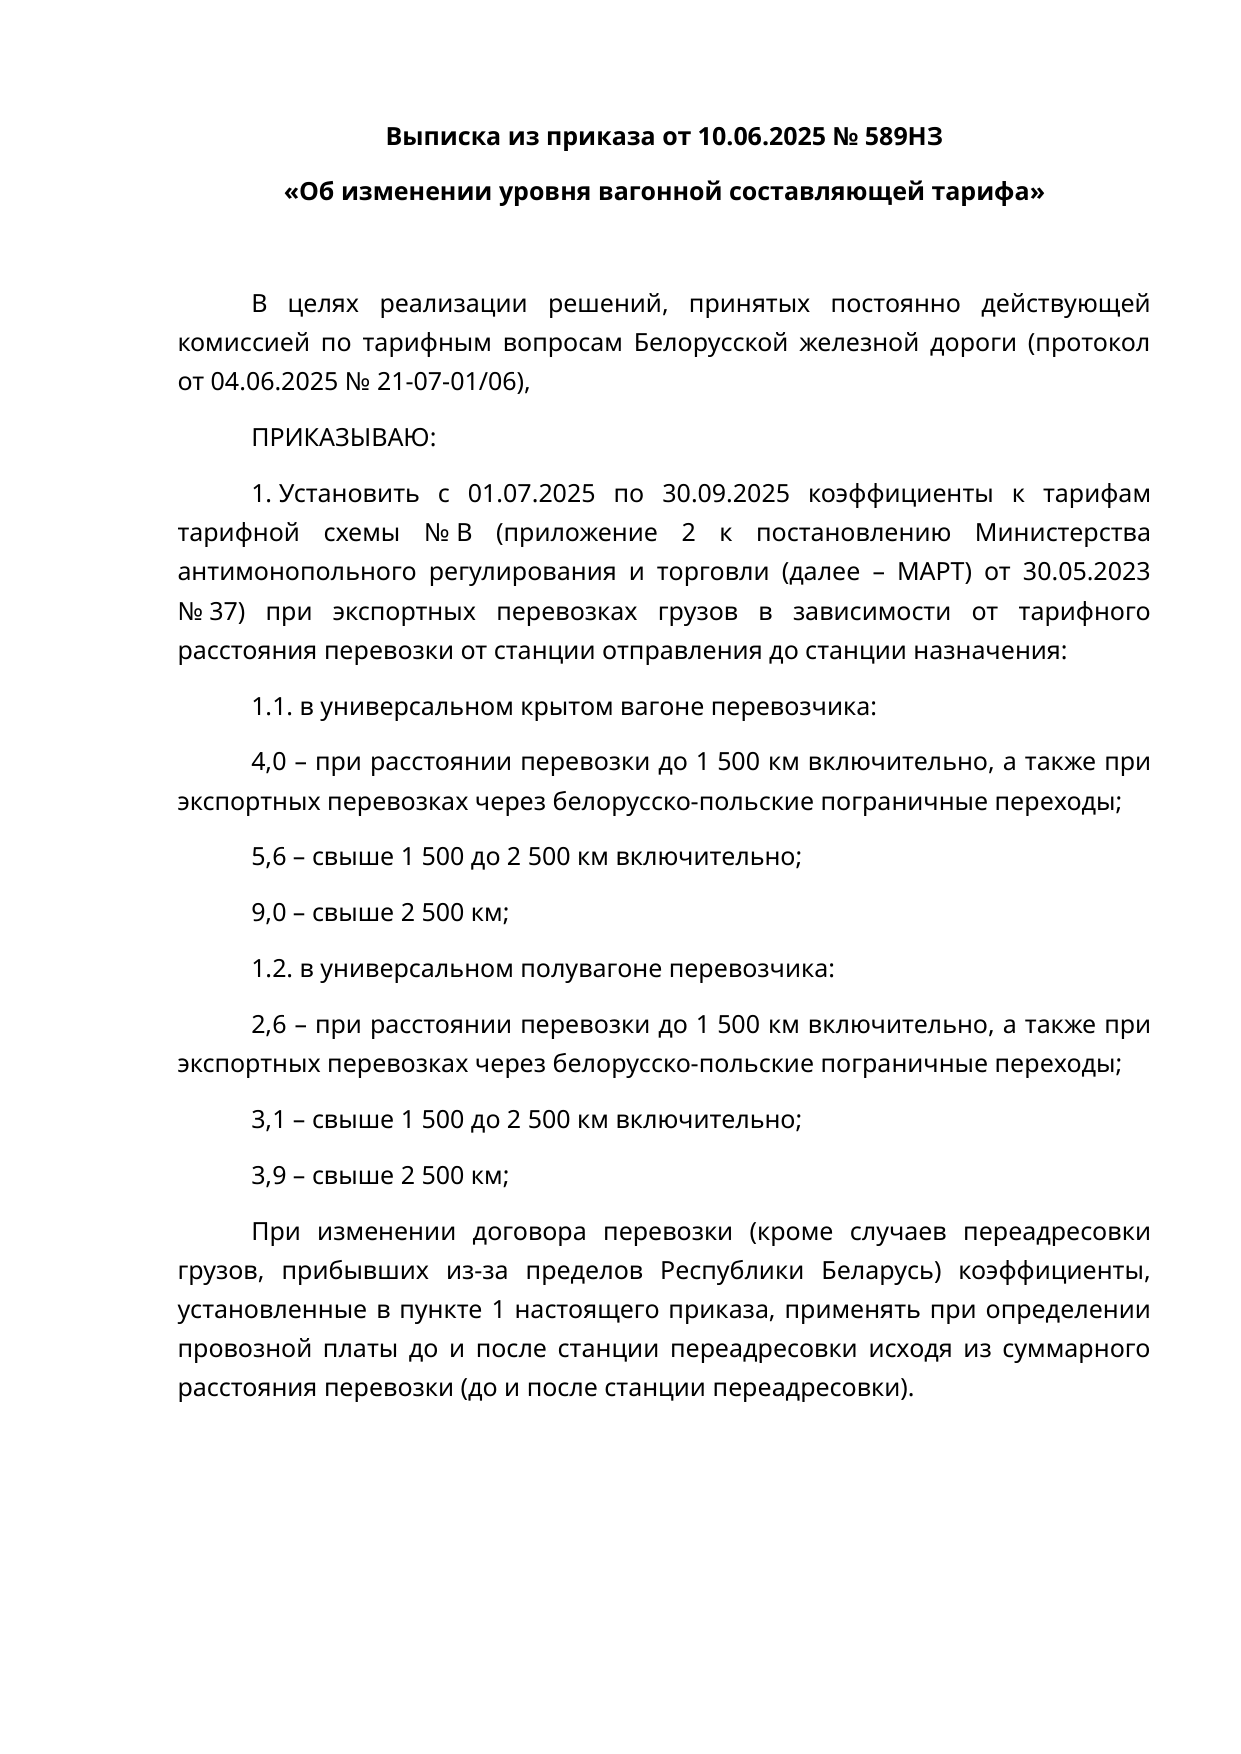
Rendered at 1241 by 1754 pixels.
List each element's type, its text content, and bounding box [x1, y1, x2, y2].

text «Об изменении уровня вагонной составляющей тарифа» [177, 174, 1152, 208]
text 5,6 – свыше 1 500 до 2 500 км включительно; [177, 839, 1152, 873]
text 1.1. в универсальном крытом вагоне перевозчика: [177, 688, 1152, 722]
text В целях реализации решений, принятых постоянно действующей комиссией по тарифным вопросам Белорусской железной дороги (протокол от 04.06.2025 № 21-07-01/06), [177, 286, 1152, 398]
text 3,1 – свыше 1 500 до 2 500 км включительно; [177, 1101, 1152, 1136]
text 1.2. в универсальном полувагоне перевозчика: [177, 951, 1152, 985]
text ПРИКАЗЫВАЮ: [177, 420, 1152, 454]
text Выписка из приказа от 10.06.2025 № 589НЗ [177, 118, 1152, 152]
text 9,0 – свыше 2 500 км; [177, 895, 1152, 929]
text 4,0 – при расстоянии перевозки до 1 500 км включительно, а также при экспортных перевозках через белорусско-польские пограничные переходы; [177, 744, 1152, 817]
text 2,6 – при расстоянии перевозки до 1 500 км включительно, а также при экспортных перевозках через белорусско-польские пограничные переходы; [177, 1006, 1152, 1080]
text 3,9 – свыше 2 500 км; [177, 1157, 1152, 1191]
text 1. Установить с 01.07.2025 по 30.09.2025 коэффициенты к тарифам тарифной схемы № В (приложение 2 к постановлению Министерства антимонопольного регулирования и торговли (далее – МАРТ) от 30.05.2023 № 37) при экспортных перевозках грузов в зависимости от тарифного расстояния перевозки от станции отправления до станции назначения: [177, 476, 1152, 666]
text При изменении договора перевозки (кроме случаев переадресовки грузов, прибывших из-за пределов Республики Беларусь) коэффициенты, установленные в пункте 1 настоящего приказа, применять при определении провозной платы до и после станции переадресовки исходя из суммарного расстояния перевозки (до и после станции переадресовки). [177, 1213, 1152, 1404]
